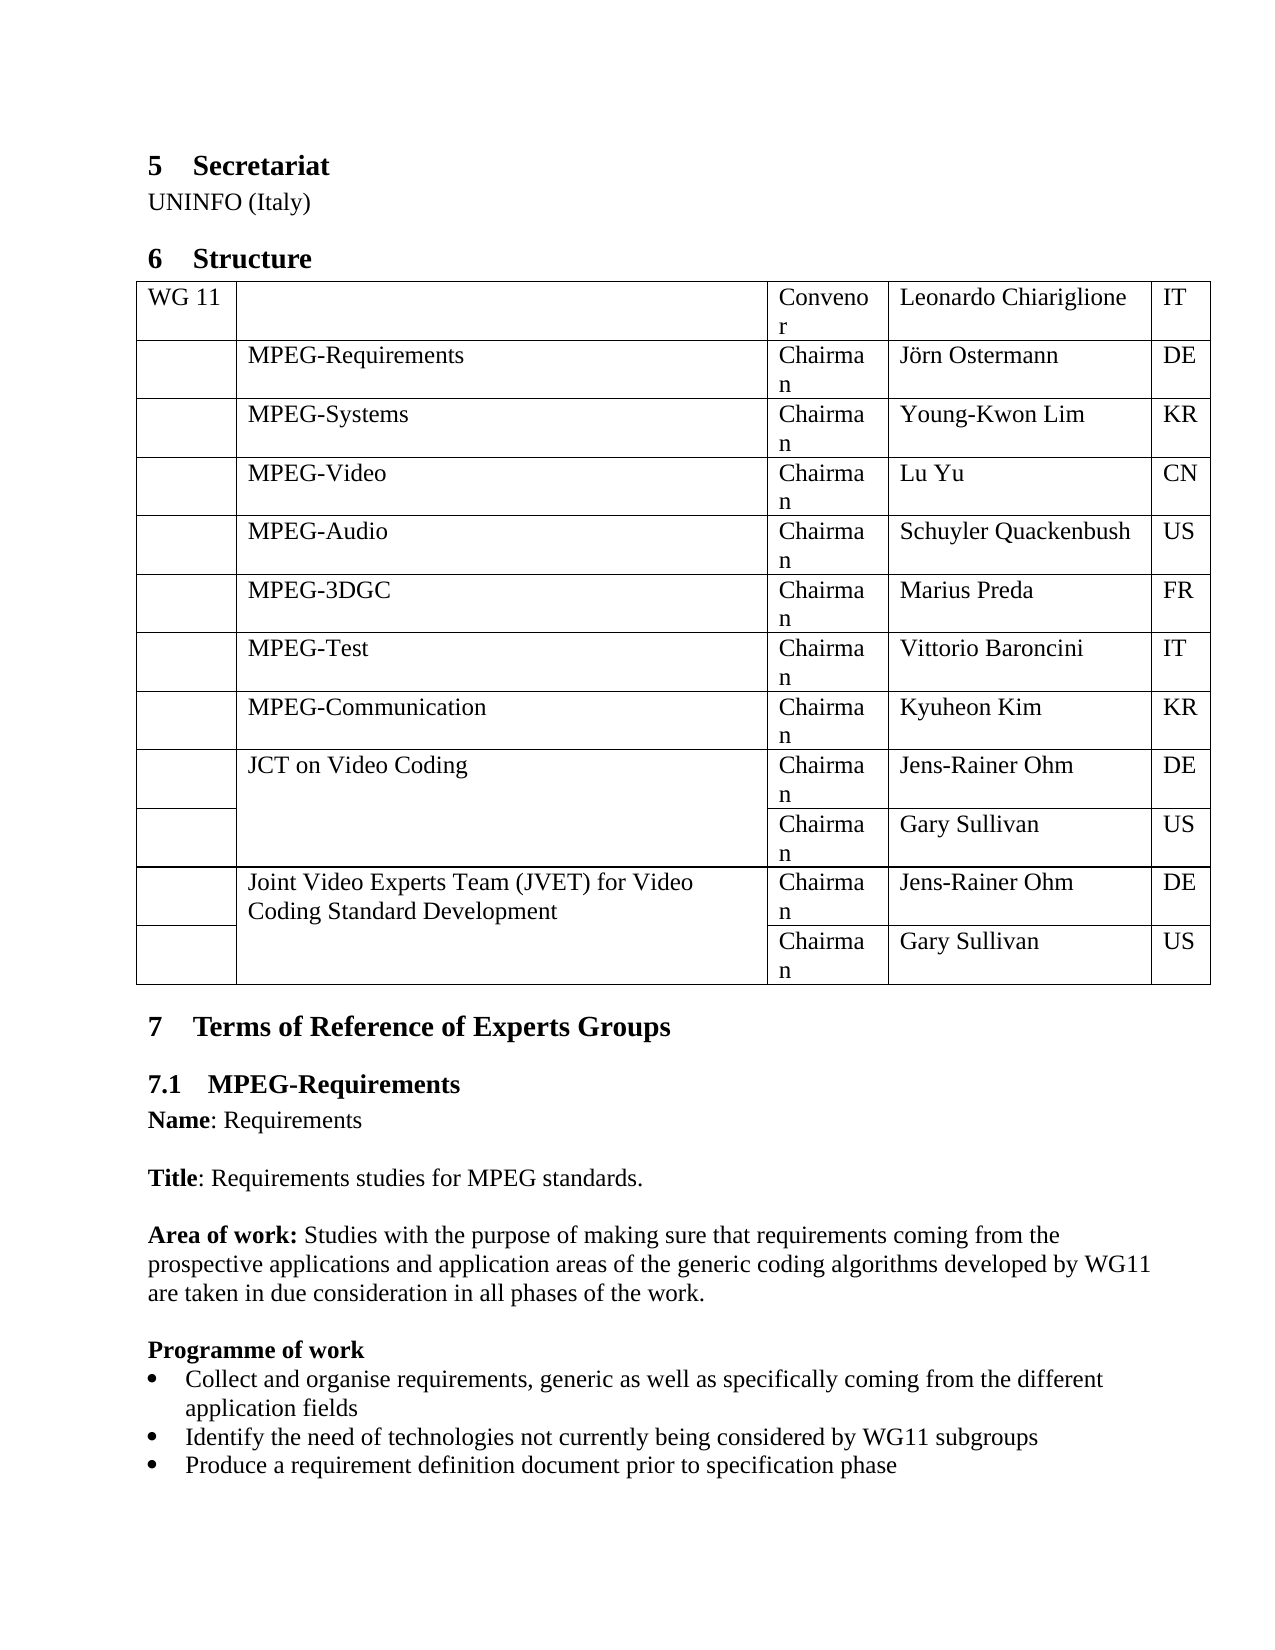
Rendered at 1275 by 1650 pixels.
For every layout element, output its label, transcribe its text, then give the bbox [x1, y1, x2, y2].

table_cell DE [1152, 750, 1210, 808]
subtitle Structure [148, 241, 1157, 275]
table_cell MPEG-Test [237, 633, 767, 691]
table_cell Kyuheon Kim [889, 692, 1151, 749]
subtitle MPEG-Requirements [148, 1068, 1157, 1099]
table_cell Chairman [768, 399, 888, 457]
table_cell Jens-Rainer Ohm [889, 868, 1151, 925]
table_cell [137, 809, 236, 866]
table_cell [137, 750, 236, 808]
list Collect and organise requirements, generic as well as specifically coming from the different application fields [148, 1364, 1157, 1422]
table_cell MPEG-Video [237, 458, 767, 515]
table_header Leonardo Chiariglione [889, 282, 1151, 339]
table_cell US [1152, 516, 1210, 574]
table_cell IT [1152, 633, 1210, 691]
table_cell Chairman [768, 926, 888, 983]
table_cell [137, 868, 236, 925]
table_header [237, 282, 767, 339]
table_cell MPEG-Audio [237, 516, 767, 574]
text Name: Requirements [148, 1106, 1157, 1134]
table_cell JCT on Video Coding [237, 750, 767, 866]
table_cell [137, 458, 236, 515]
table_header IT [1152, 282, 1210, 339]
table_cell KR [1152, 692, 1210, 749]
table_cell Chairman [768, 516, 888, 574]
table_cell Marius Preda [889, 575, 1151, 632]
table_cell Chairman [768, 692, 888, 749]
list Identify the need of technologies not currently being considered by WG11 subgroups [148, 1422, 1157, 1451]
table_cell Schuyler Quackenbush [889, 516, 1151, 574]
table_cell Chairman [768, 809, 888, 866]
subtitle Secretariat [148, 148, 1157, 181]
table_cell Chairman [768, 458, 888, 515]
table_cell Chairman [768, 575, 888, 632]
table_cell MPEG-Communication [237, 692, 767, 749]
table_cell DE [1152, 341, 1210, 398]
table_cell Gary Sullivan [889, 809, 1151, 866]
table_cell MPEG-Systems [237, 399, 767, 457]
table_cell DE [1152, 868, 1210, 925]
table_cell Gary Sullivan [889, 926, 1151, 983]
table_cell Young-Kwon Lim [889, 399, 1151, 457]
subtitle Terms of Reference of Experts Groups [148, 1009, 1157, 1043]
table_cell Chairman [768, 750, 888, 808]
table_cell MPEG-3DGC [237, 575, 767, 632]
table_cell Lu Yu [889, 458, 1151, 515]
table_header Convenor [768, 282, 888, 339]
table_cell [137, 926, 236, 983]
table_cell Vittorio Baroncini [889, 633, 1151, 691]
table_cell Chairman [768, 633, 888, 691]
table_cell Chairman [768, 341, 888, 398]
text Title: Requirements studies for MPEG standards. [148, 1163, 1157, 1192]
table_cell [137, 399, 236, 457]
text UNINFO (Italy) [148, 187, 1157, 216]
table_cell CN [1152, 458, 1210, 515]
table_cell MPEG-Requirements [237, 341, 767, 398]
table_cell Jens-Rainer Ohm [889, 750, 1151, 808]
text Area of work: Studies with the purpose of making sure that requirements coming from the prospective applications and application areas of the generic coding algorithms developed by WG11 are taken in due consideration in all phases of the work. [148, 1221, 1157, 1307]
table_cell [137, 633, 236, 691]
list Produce a requirement definition document prior to specification phase [148, 1451, 1157, 1479]
text Programme of work [148, 1336, 1157, 1364]
table_cell US [1152, 809, 1210, 866]
table_cell KR [1152, 399, 1210, 457]
table_cell Joint Video Experts Team (JVET) for Video Coding Standard Development [237, 868, 767, 983]
table_cell [137, 692, 236, 749]
table_cell US [1152, 926, 1210, 983]
table_cell Jörn Ostermann [889, 341, 1151, 398]
table_cell [137, 575, 236, 632]
table_cell [137, 341, 236, 398]
table_cell FR [1152, 575, 1210, 632]
table_cell Chairman [768, 868, 888, 925]
table_header WG 11 [137, 282, 236, 339]
table_cell [137, 516, 236, 574]
